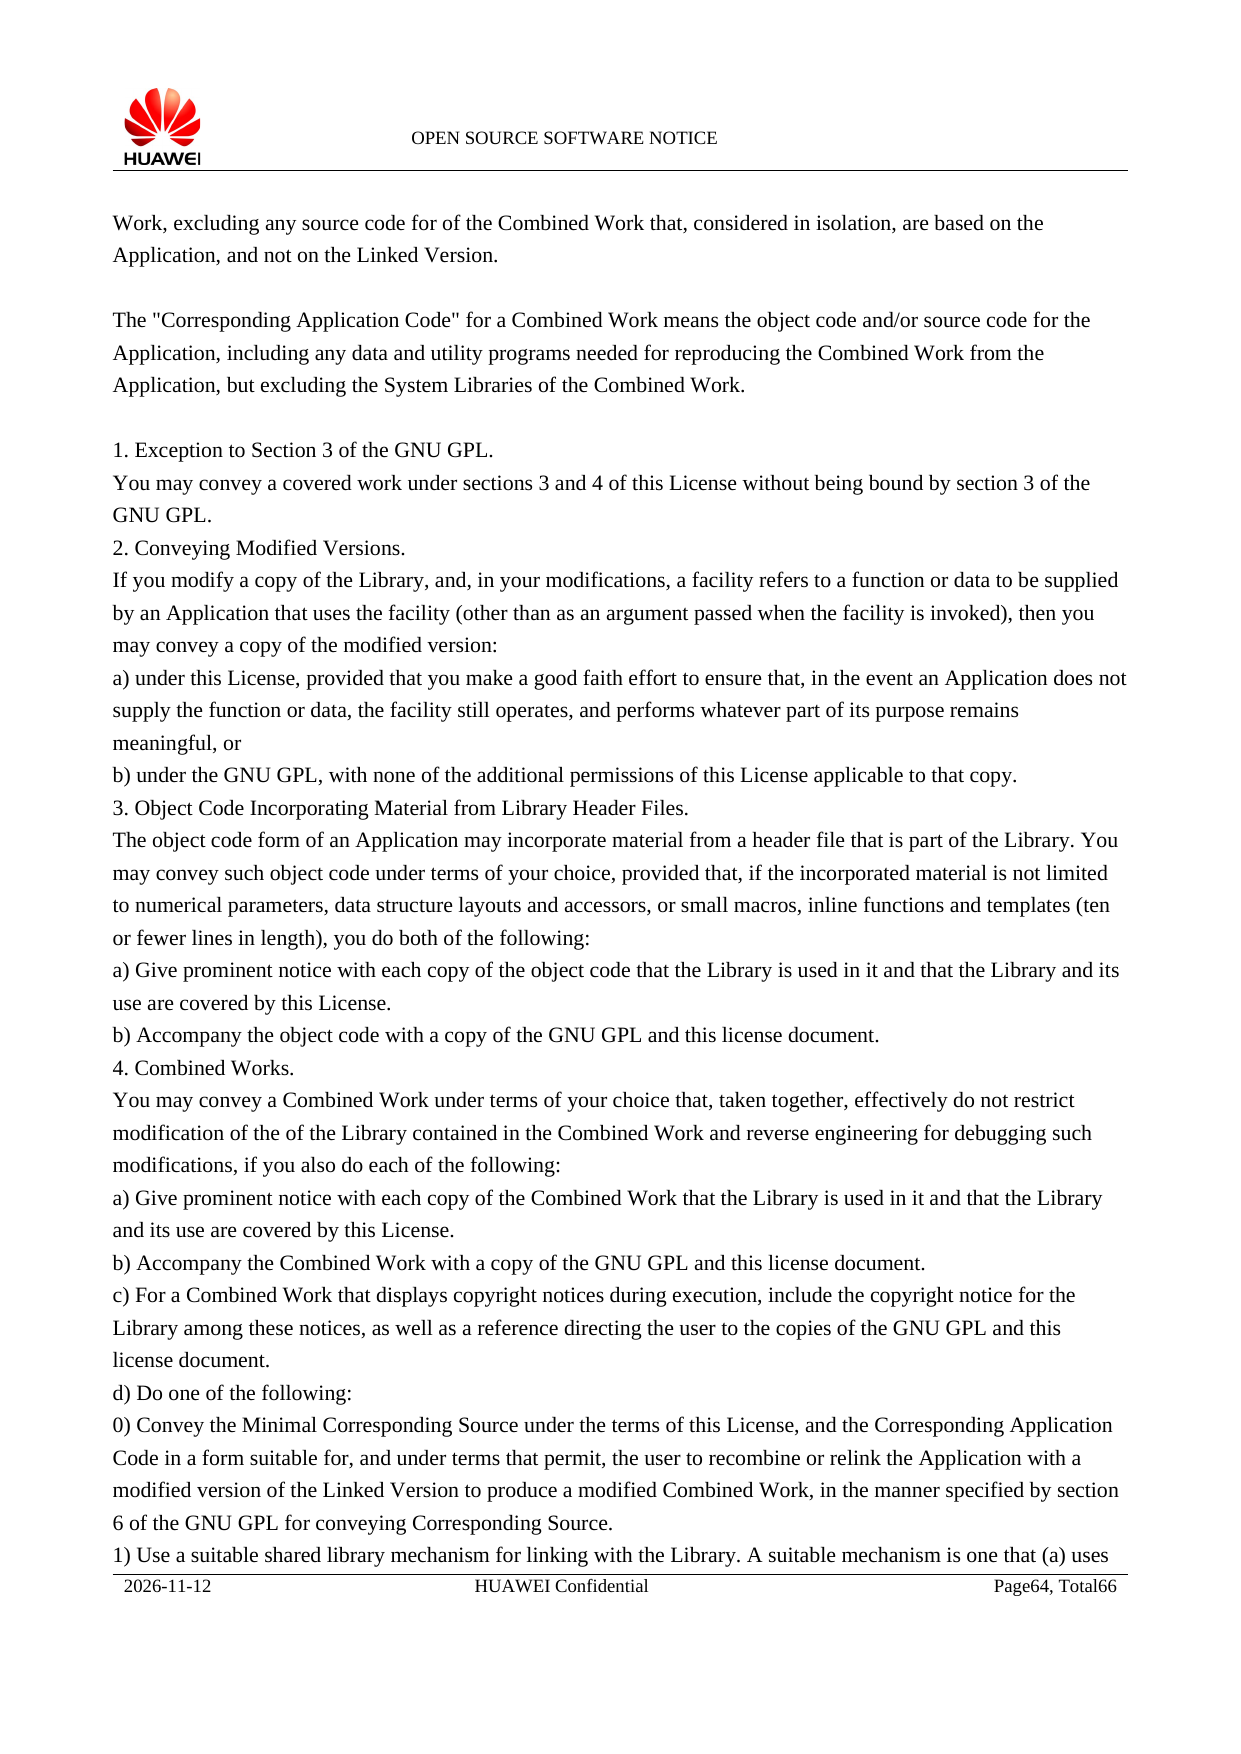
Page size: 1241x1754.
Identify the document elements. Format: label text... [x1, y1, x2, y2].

picture [124, 88, 201, 165]
